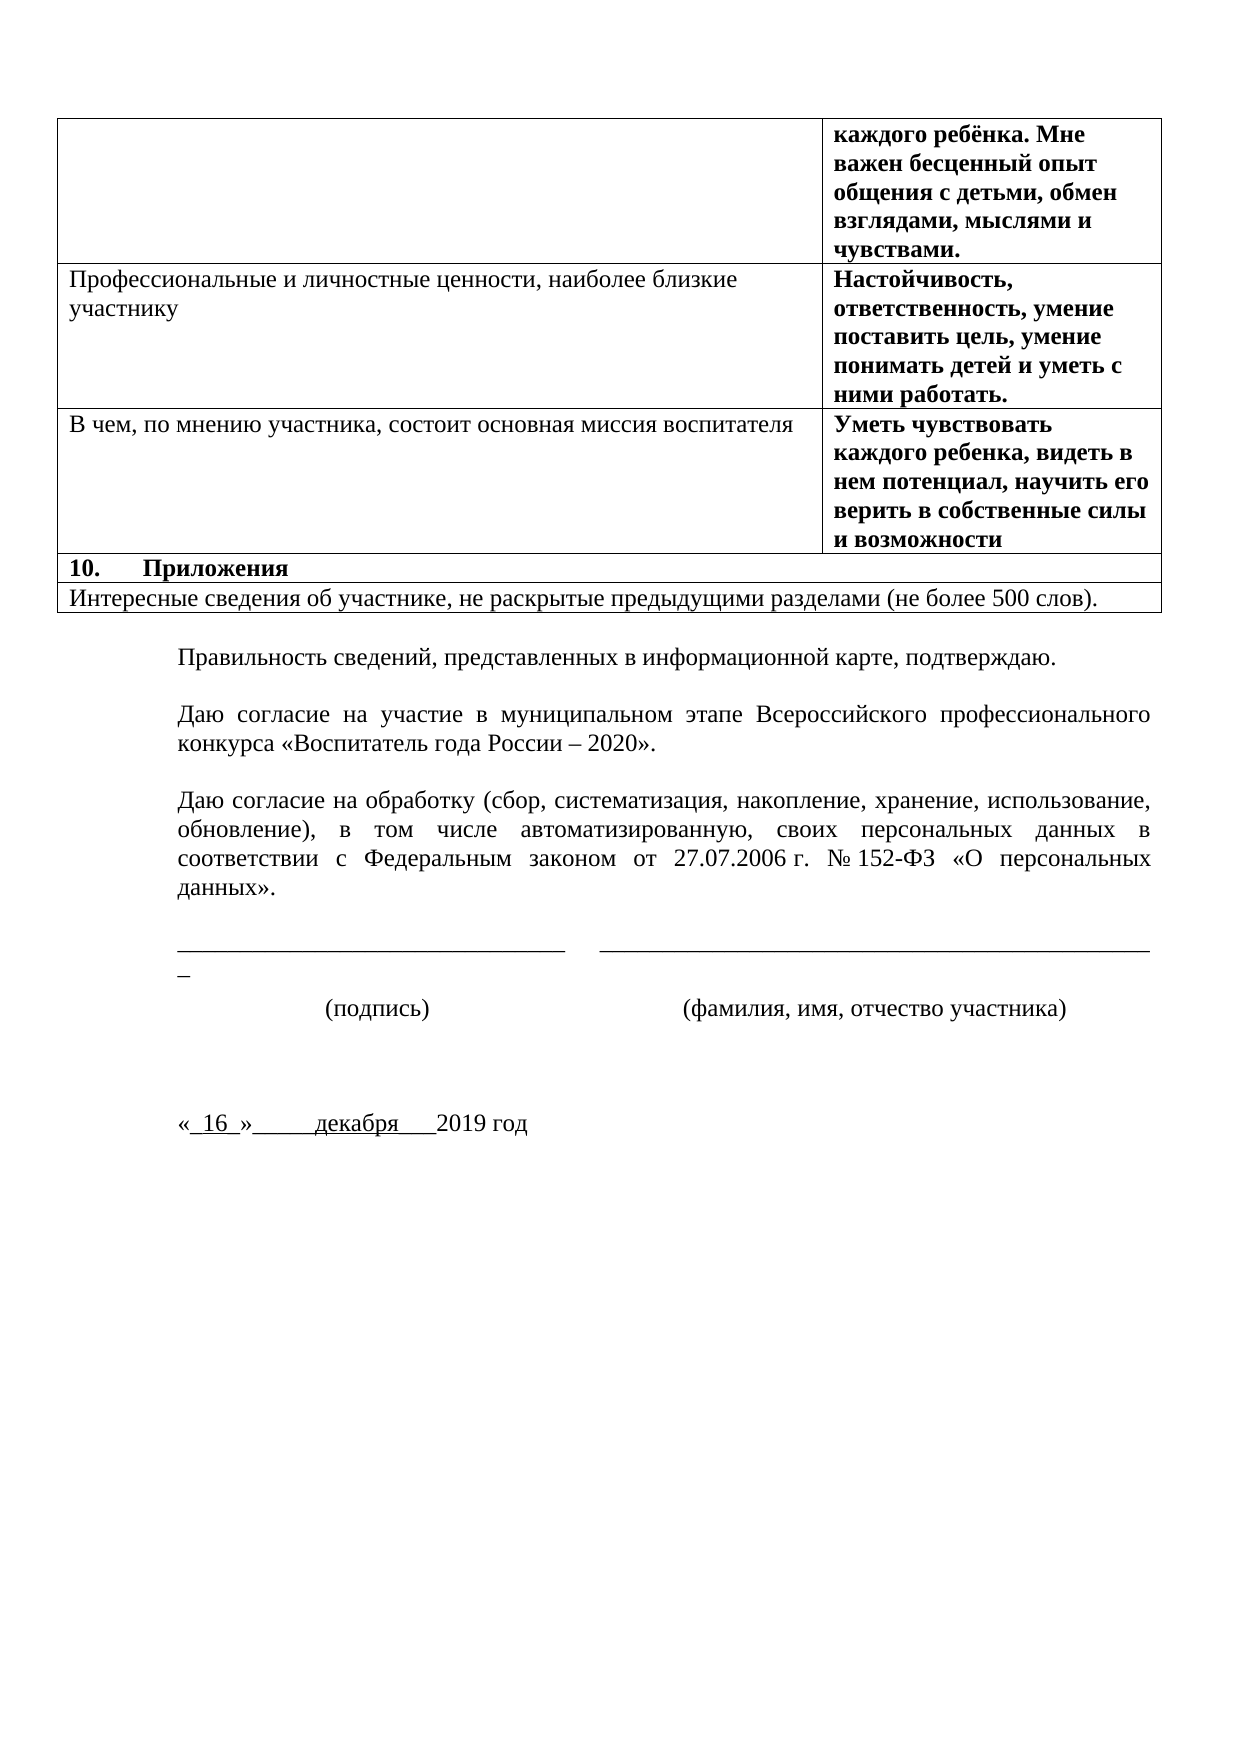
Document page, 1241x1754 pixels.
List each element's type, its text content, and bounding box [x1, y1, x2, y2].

table_cell (фамилия, имя, отчество участника) [588, 996, 1161, 1038]
table_header ________________________________ [166, 929, 588, 996]
table_cell Приложения [58, 554, 1161, 582]
table_cell Профессиональные и личностные ценности, наиболее близкие участнику [58, 264, 822, 408]
table_cell Настойчивость, ответственность, умение поставить цель, умение понимать детей и уметь с ними работать. [823, 264, 1161, 408]
text «_16_»_____декабря___2019 год [177, 1108, 1152, 1137]
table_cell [58, 119, 822, 263]
text Даю согласие на участие в муниципальном этапе Всероссийского профессионального конкурса «Воспитатель года России – 2020». [177, 699, 1152, 757]
table_cell (подпись) [166, 996, 588, 1038]
text Правильность сведений, представленных в информационной карте, подтверждаю. [177, 642, 1152, 671]
table_header ____________________________________________ [588, 929, 1161, 996]
table_cell В чем, по мнению участника, состоит основная миссия воспитателя [58, 409, 822, 552]
table_cell Уметь чувствовать каждого ребенка, видеть в нем потенциал, научить его верить в собственные силы и возможности [823, 409, 1161, 552]
text Даю согласие на обработку (сбор, систематизация, накопление, хранение, использование, обновление), в том числе автоматизированную, своих персональных данных в соответствии с Федеральным законом от 27.07.2006 г. № 152-ФЗ «О персональных данных». [177, 786, 1152, 901]
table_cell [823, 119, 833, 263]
table_cell Интересные сведения об участнике, не раскрытые предыдущими разделами (не более 500 слов). [58, 583, 1161, 612]
